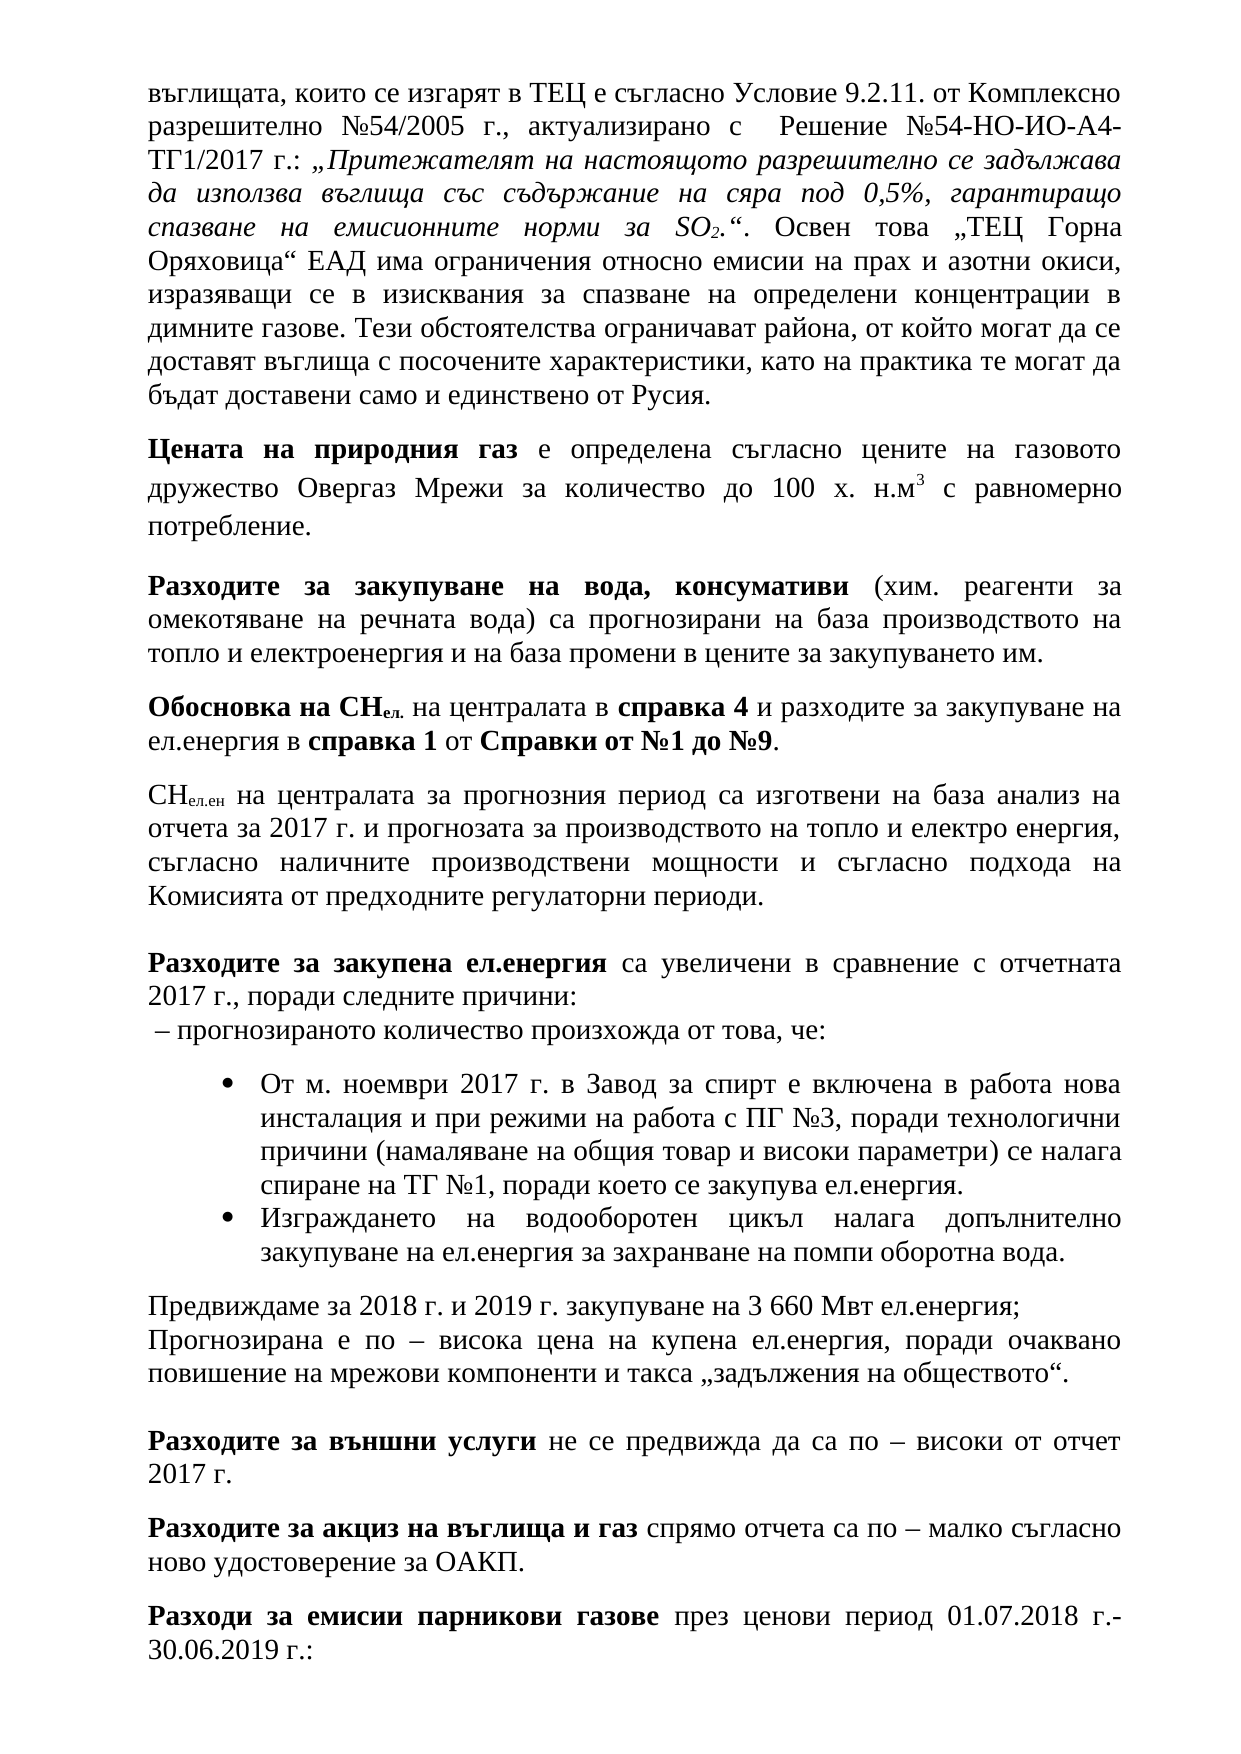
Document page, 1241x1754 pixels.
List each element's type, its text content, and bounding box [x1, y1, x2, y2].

text Разходи за емисии парникови газове през ценови период 01.07.2018 г.- 30.06.2019 г.: [148, 1598, 1122, 1666]
text Разходите за закупена ел.енергия са увеличени в сравнение с отчетната 2017 г., поради следните причини: [148, 945, 1122, 1012]
text Прогнозирана е по – висока цена на купена ел.енергия, поради очаквано повишение на мрежови компоненти и такса „задължения на обществото“. [148, 1322, 1122, 1389]
text СНел.ен на централата за прогнозния период са изготвени на база анализ на отчета за 2017 г. и прогнозата за производството на топло и електро енергия, съгласно наличните производствени мощности и съгласно подхода на Комисията от предходните регулаторни периоди. [148, 777, 1122, 911]
text Цената на природния газ е определена съгласно цените на газовото дружество Овергаз Мрежи за количество до 100 х. н.м3 с равномерно потребление. [148, 431, 1122, 542]
text Разходите за акциз на въглища и газ спрямо отчета са по – малко съгласно ново удостоверение за ОАКП. [148, 1511, 1122, 1578]
text – прогнозираното количество произхожда от това, че: [148, 1012, 1122, 1045]
text Предвиждаме за 2018 г. и 2019 г. закупуване на 3 660 Мвт ел.енергия; [148, 1288, 1122, 1322]
text Разходите за закупуване на вода, консумативи (хим. реагенти за омекотяване на речната вода) са прогнозирани на база производството на топло и електроенергия и на база промени в цените за закупуването им. [148, 568, 1122, 668]
list Изграждането на водооборотен цикъл налага допълнително закупуване на ел.енергия за захранване на помпи оборотна вода. [223, 1200, 1122, 1268]
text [148, 75, 1122, 410]
text Разходите за външни услуги не се предвижда да са по – високи от отчет 2017 г. [148, 1423, 1122, 1490]
list От м. ноември 2017 г. в Завод за спирт е включена в работа нова инсталация и при режими на работа с ПГ №3, поради технологични причини (намаляване на общия товар и високи параметри) се налага спиране на ТГ №1, поради което се закупува ел.енергия. [223, 1066, 1122, 1200]
text Обосновка на СНел. на централата в справка 4 и разходите за закупуване на ел.енергия в справка 1 от Справки от №1 до №9. [148, 689, 1122, 756]
